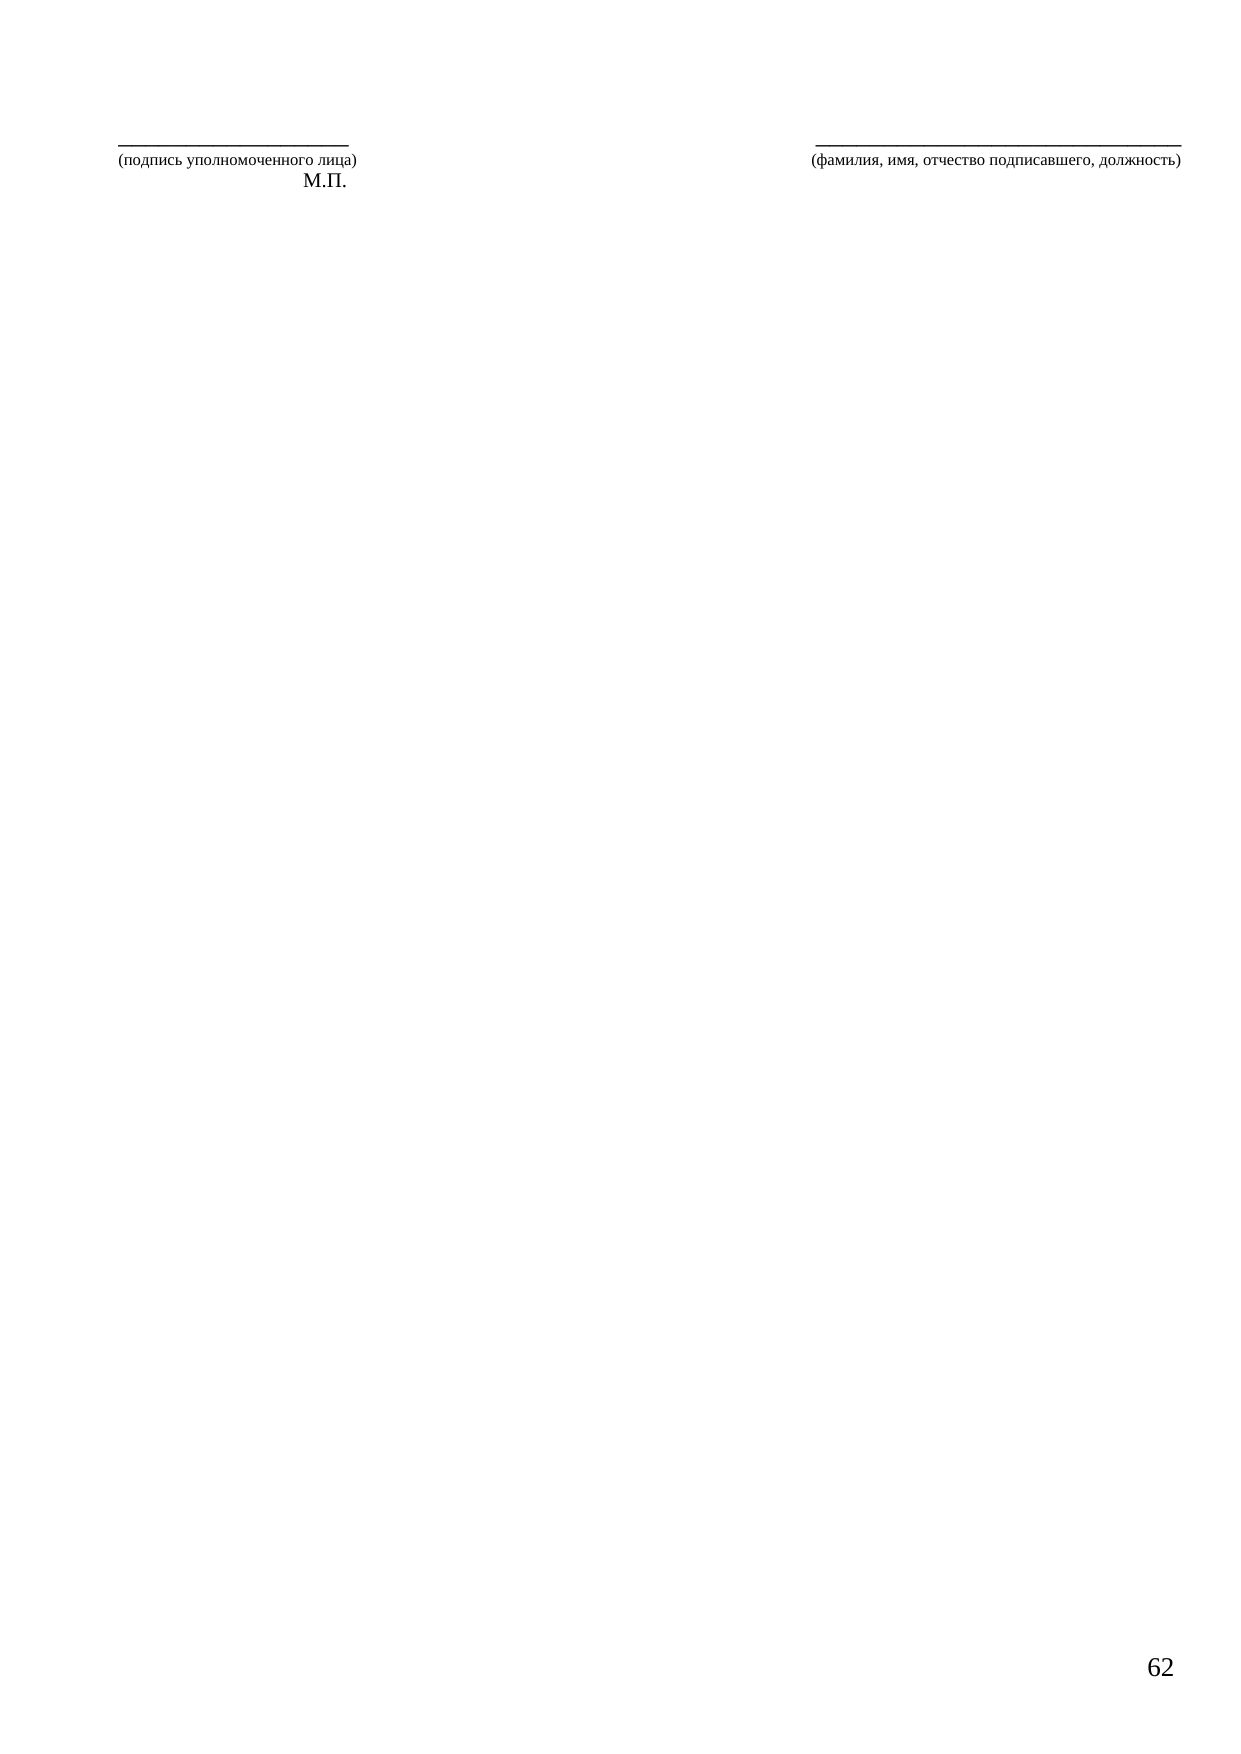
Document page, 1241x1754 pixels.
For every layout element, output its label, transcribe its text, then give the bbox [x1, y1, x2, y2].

text _________________ ___________________________ [118, 118, 1181, 149]
text (подпись уполномоченного лица) (фамилия, имя, отчество подписавшего, должность) [118, 149, 1181, 168]
text М.П. [118, 168, 1181, 192]
